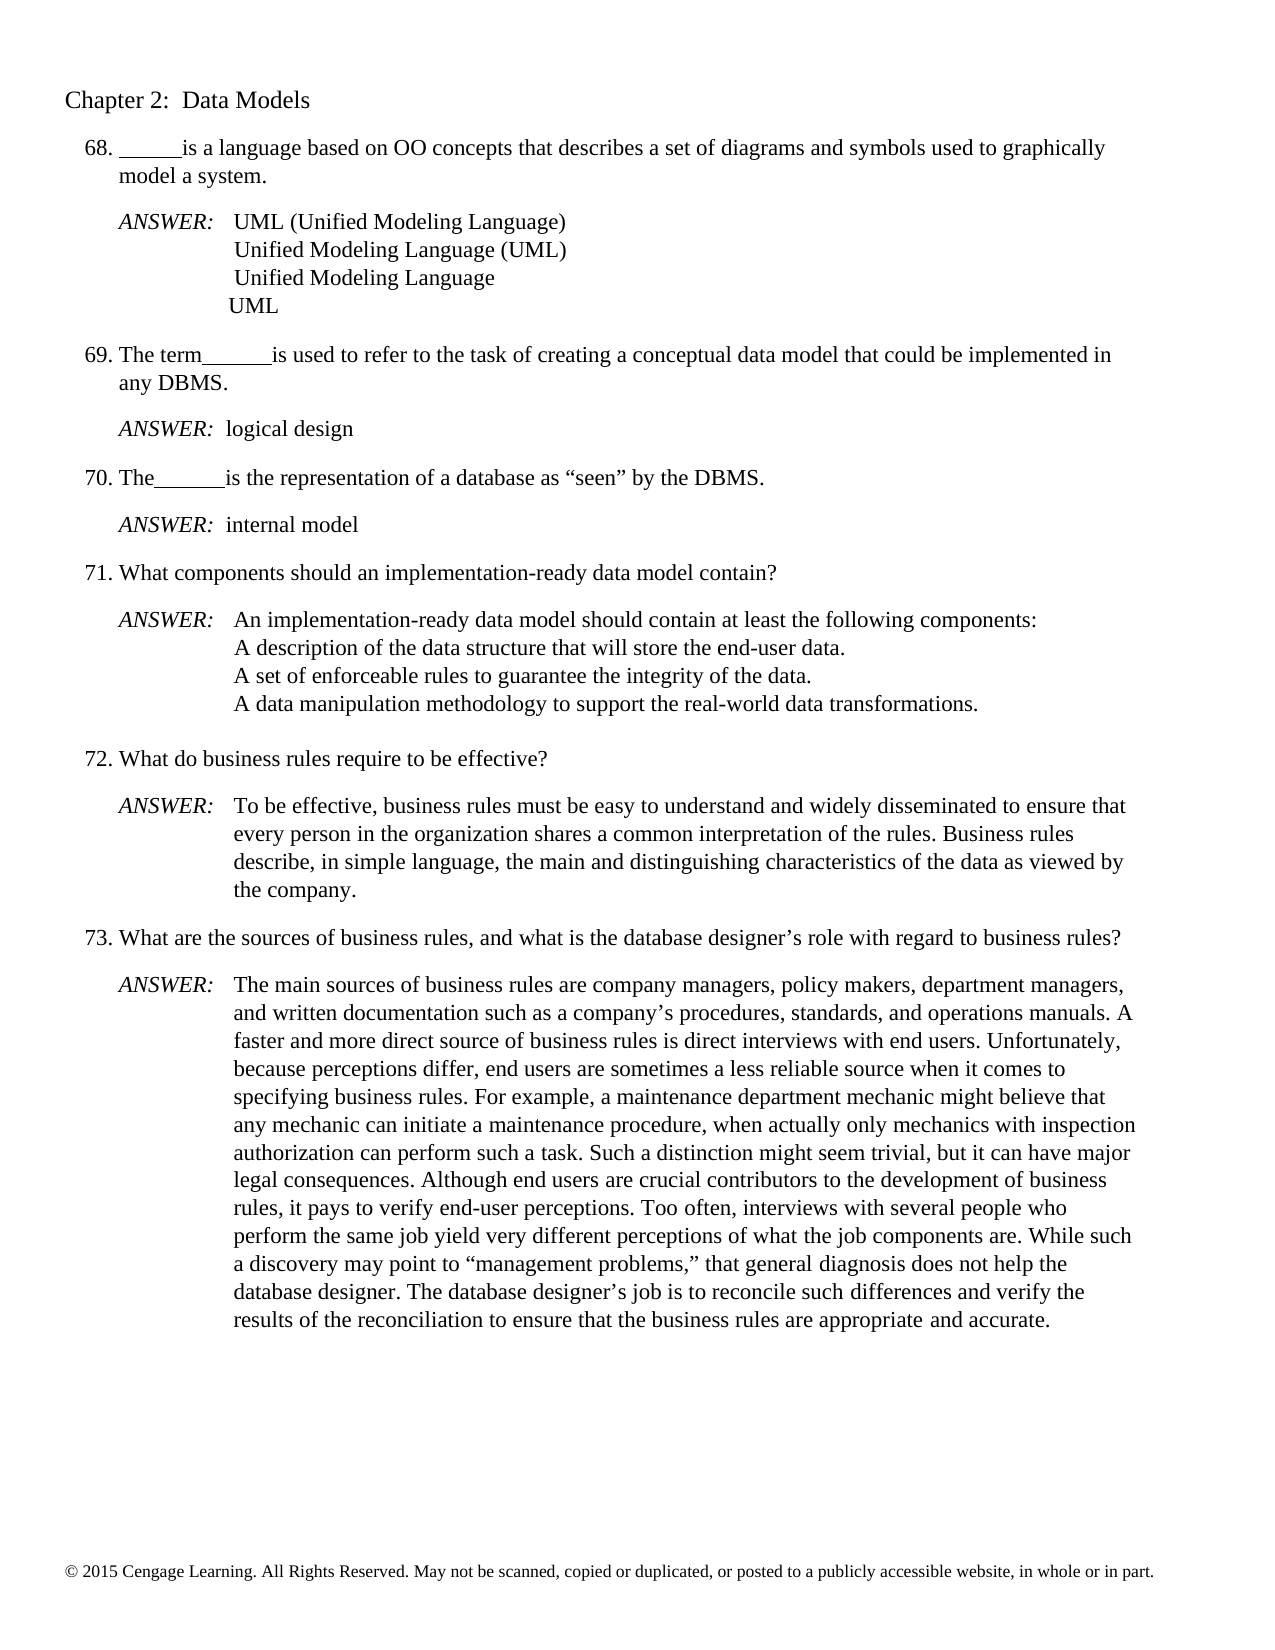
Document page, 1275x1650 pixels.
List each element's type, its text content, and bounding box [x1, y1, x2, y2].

text A data manipulation methodology to support the real-world data transformations. [233, 690, 1143, 717]
text ANSWER: To be effective, business rules must be easy to understand and widely disseminated to ensure that every person in the organization shares a common interpretation of the rules. Business rules describe, in simple language, the main and distinguishing characteristics of the data as viewed by the company. [119, 792, 1143, 902]
text ANSWER: The main sources of business rules are company managers, policy makers, department managers, and written documentation such as a company’s procedures, standards, and operations manuals. A faster and more direct source of business rules is direct interviews with end users. Unfortunately, because perceptions differ, end users are sometimes a less reliable source when it comes to specifying business rules. For example, a maintenance department mechanic might believe that any mechanic can initiate a maintenance procedure, when actually only mechanics with inspection authorization can perform such a task. Such a distinction might seem trivial, but it can have major legal consequences. Although end users are crucial contributors to the development of business rules, it pays to verify end-user perceptions. Too often, interviews with several people who perform the same job yield very different perceptions of what the job components are. While such a discovery may point to “management problems,” that general diagnosis does not help the database designer. The database designer’s job is to reconcile such differences and verify the results of the reconciliation to ensure that the business rules are appropriate and accurate. [119, 971, 1143, 1332]
text Unified Modeling Language [234, 264, 627, 291]
list What components should an implementation-ready data model contain? [84, 559, 1143, 586]
text ANSWER: logical design [119, 416, 1143, 442]
list is a language based on OO concepts that describes a set of diagrams and symbols used to graphically model a system. [84, 134, 1143, 188]
text ANSWER: UML (Unified Modeling Language) [119, 208, 627, 235]
list What do business rules require to be effective? [84, 745, 1143, 772]
list The term is used to refer to the task of creating a conceptual data model that could be implemented in any DBMS. [84, 341, 1143, 395]
text ANSWER: internal model [119, 511, 1143, 537]
text A set of enforceable rules to guarantee the integrity of the data. [233, 662, 1143, 688]
text Unified Modeling Language (UML) [234, 236, 627, 263]
text UML [228, 292, 627, 319]
list The is the representation of a database as “seen” by the DBMS. [84, 464, 1143, 490]
list What are the sources of business rules, and what is the database designer’s role with regard to business rules? [84, 924, 1143, 951]
text A description of the data structure that will store the end-user data. [234, 634, 1143, 660]
text ANSWER: An implementation-ready data model should contain at least the following components: [119, 606, 1143, 632]
